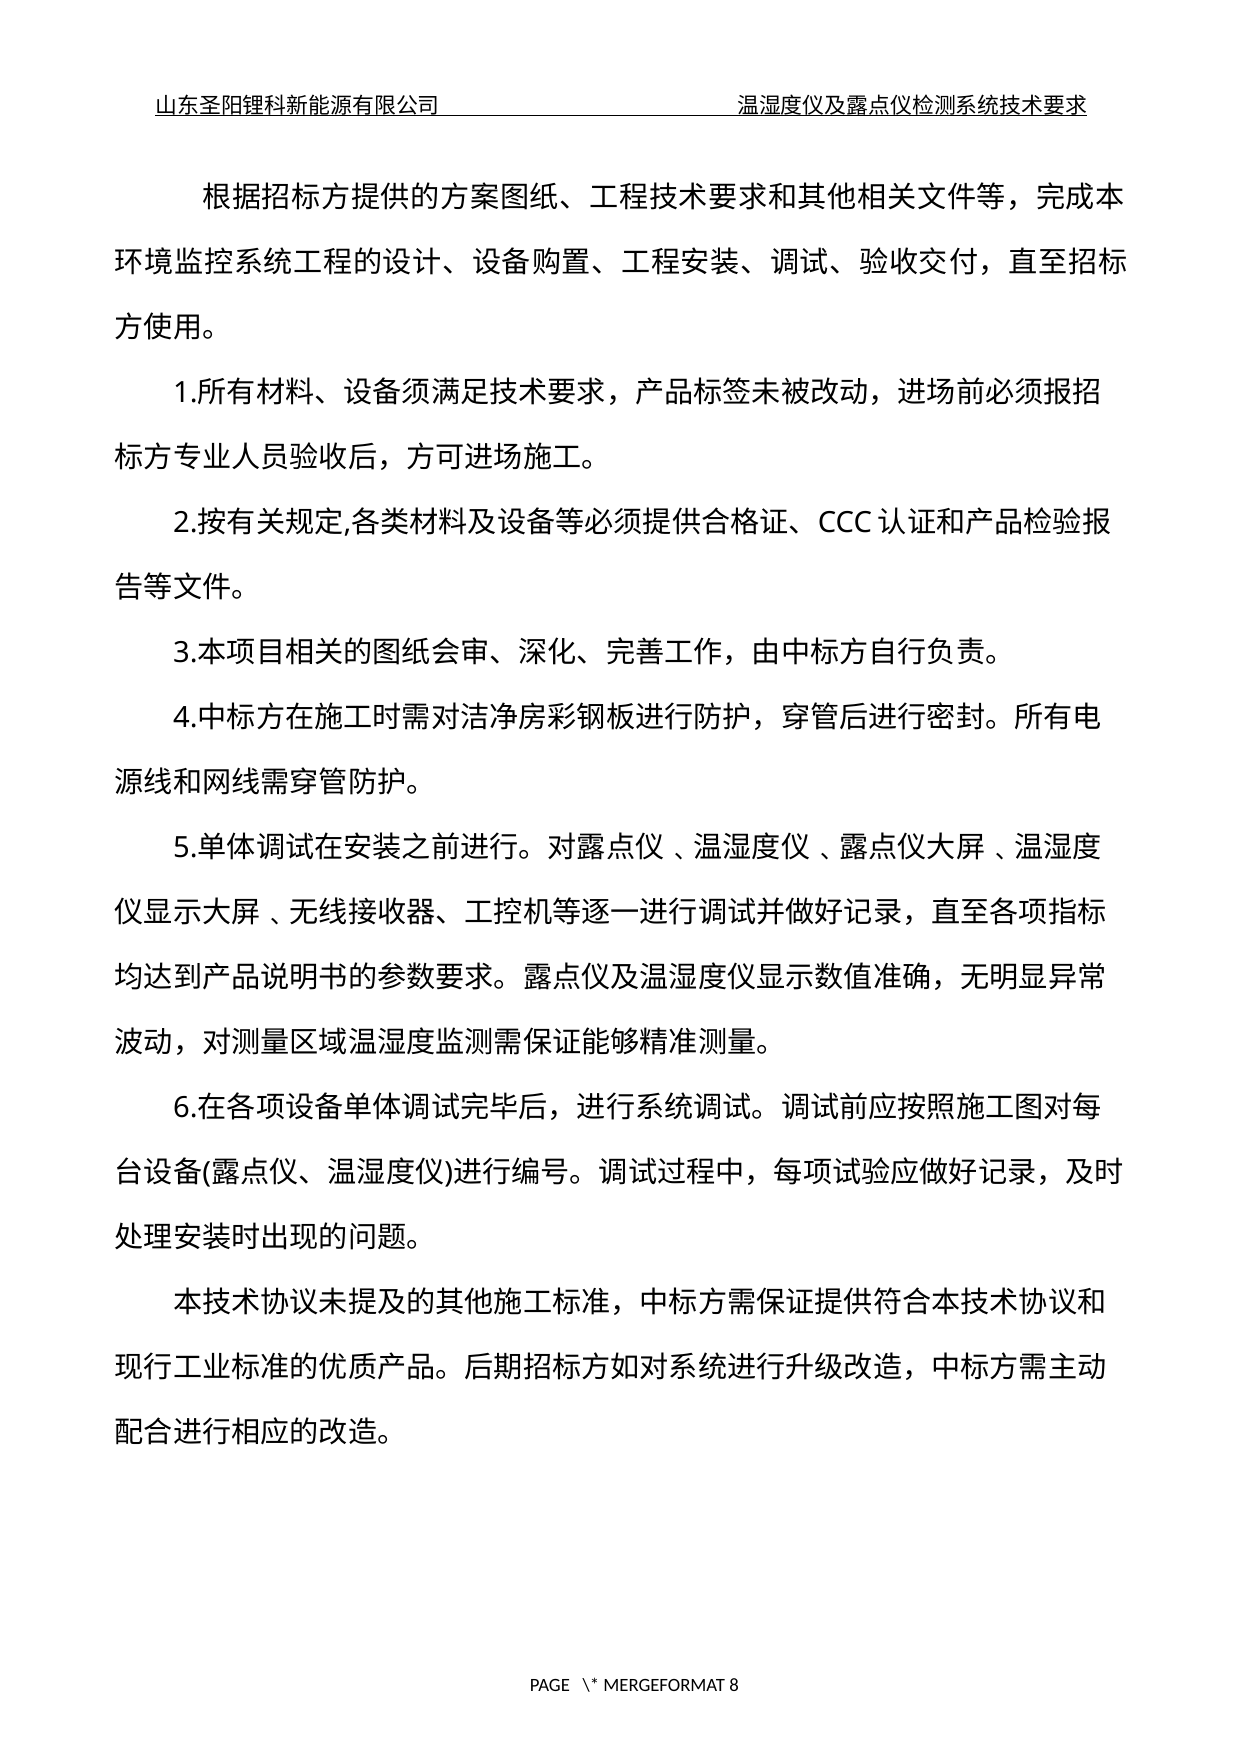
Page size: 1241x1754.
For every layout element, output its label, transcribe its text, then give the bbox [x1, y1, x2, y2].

text 本技术协议未提及的其他施工标准，中标方需保证提供符合本技术协议和现行工业标准的优质产品。后期招标方如对系统进行升级改造，中标方需主动配合进行相应的改造。 [114, 1267, 1128, 1462]
text 6.在各项设备单体调试完毕后，进行系统调试。调试前应按照施工图对每台设备(露点仪、温湿度仪)进行编号。调试过程中，每项试验应做好记录，及时处理安装时出现的问题。 [114, 1072, 1128, 1267]
text 2.按有关规定,各类材料及设备等必须提供合格证、CCC认证和产品检验报告等文件。 [114, 487, 1128, 617]
text 3.本项目相关的图纸会审、深化、完善工作，由中标方自行负责。 [114, 617, 1128, 682]
text 5.单体调试在安装之前进行。对露点仪﹑温湿度仪﹑露点仪大屏﹑温湿度仪显示大屏﹑无线接收器、工控机等逐一进行调试并做好记录，直至各项指标均达到产品说明书的参数要求。露点仪及温湿度仪显示数值准确，无明显异常波动，对测量区域温湿度监测需保证能够精准测量。 [114, 812, 1128, 1072]
subtitle 根据招标方提供的方案图纸、工程技术要求和其他相关文件等，完成本环境监控系统工程的设计、设备购置、工程安装、调试、验收交付，直至招标方使用。 [114, 162, 1128, 357]
text 1.所有材料、设备须满足技术要求，产品标签未被改动，进场前必须报招标方专业人员验收后，方可进场施工。 [114, 357, 1128, 487]
text 4.中标方在施工时需对洁净房彩钢板进行防护，穿管后进行密封。所有电源线和网线需穿管防护。 [114, 682, 1128, 812]
